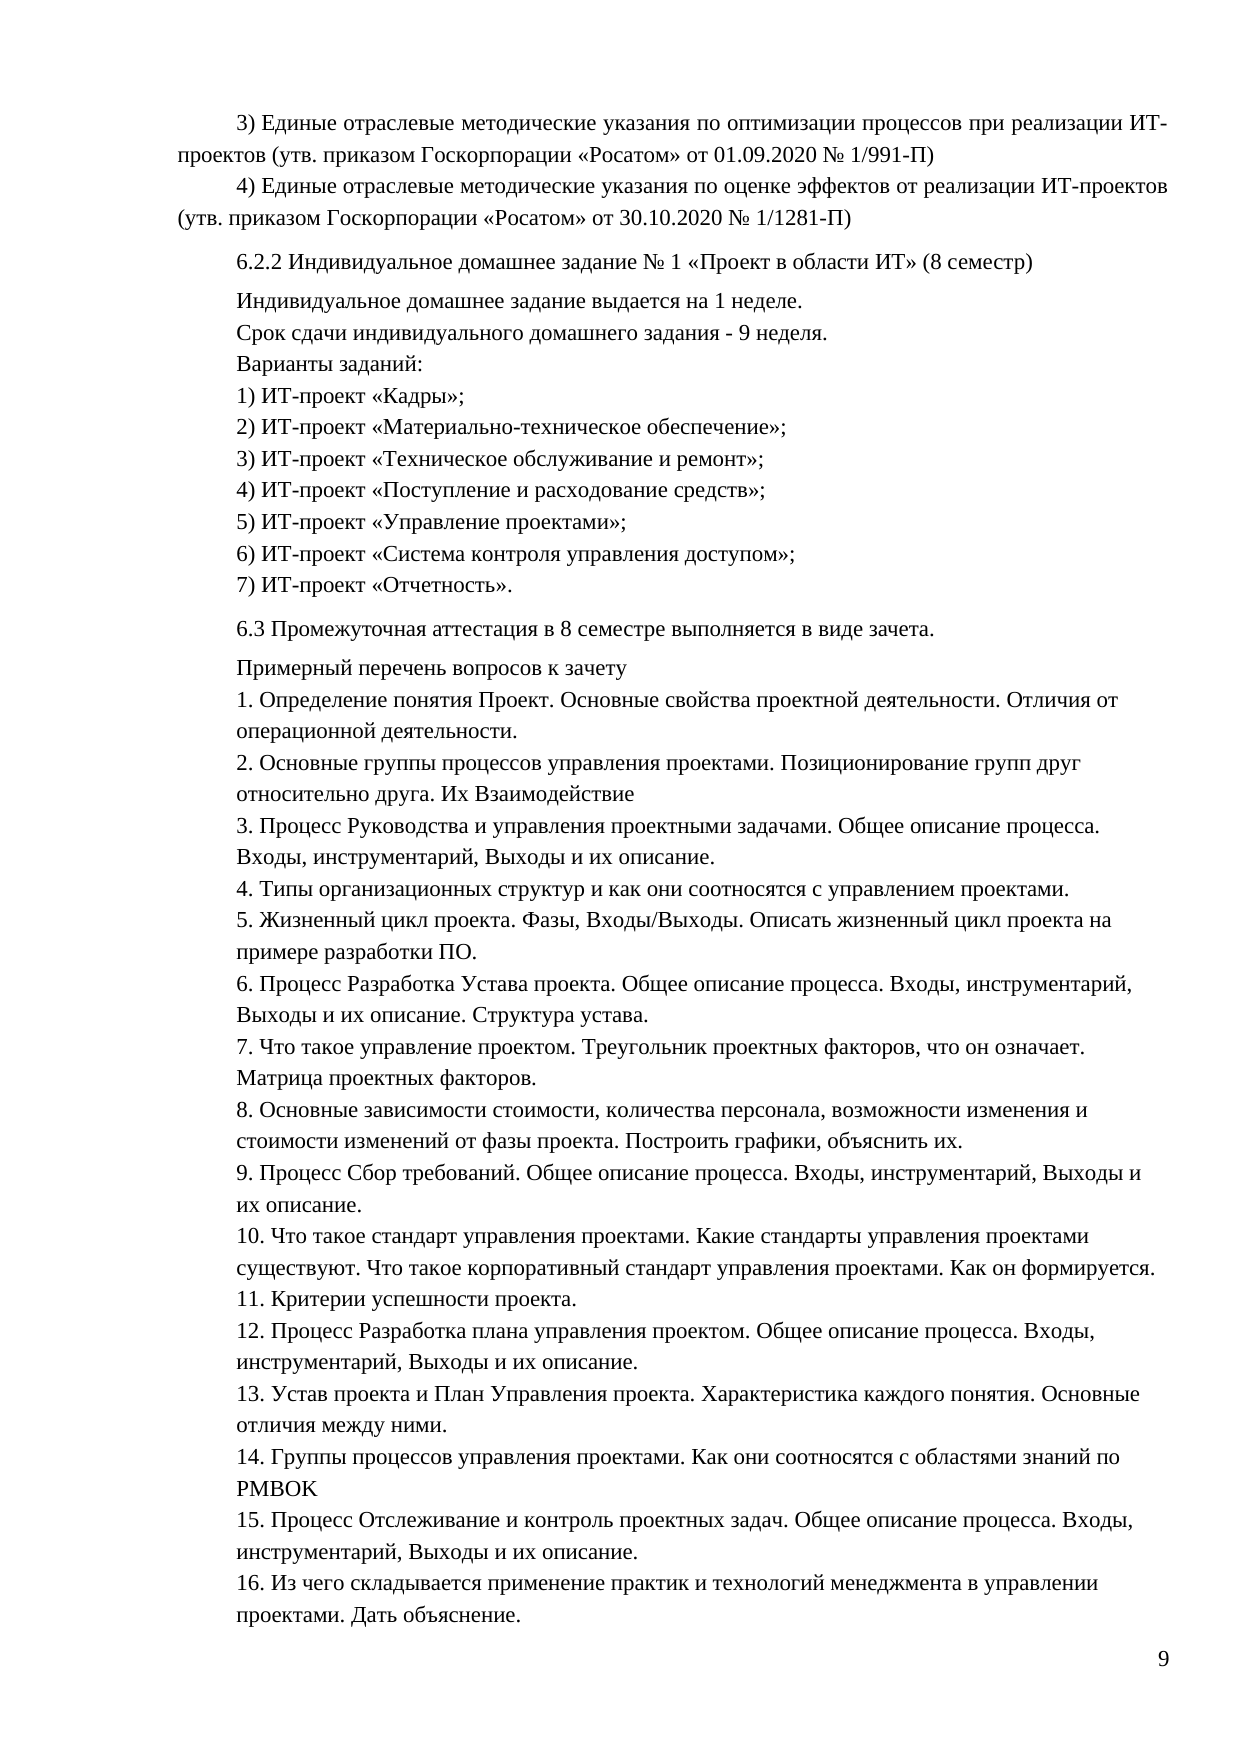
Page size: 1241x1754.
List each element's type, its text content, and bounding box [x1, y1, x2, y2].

text 1) ИТ-проект «Кадры»; [177, 382, 1169, 408]
text инструментарий, Выходы и их описание. [177, 1348, 1169, 1375]
text Выходы и их описание. Структура устава. [177, 1001, 1169, 1028]
text отличия между ними. [177, 1412, 1169, 1438]
text 5) ИТ-проект «Управление проектами»; [177, 508, 1169, 534]
text 10. Что такое стандарт управления проектами. Какие стандарты управления проектами [177, 1222, 1169, 1248]
text 13. Устав проекта и План Управления проекта. Характеристика каждого понятия. Основные [177, 1380, 1169, 1406]
subtitle Индивидуальное домашнее задание № 1 «Проект в области ИТ» (8 семестр) [177, 248, 1169, 274]
text Индивидуальное домашнее задание выдается на 1 неделе. [177, 287, 1169, 313]
text 4) ИТ-проект «Поступление и расходование средств»; [177, 476, 1169, 503]
text 8. Основные зависимости стоимости, количества персонала, возможности изменения и [177, 1096, 1169, 1122]
text существуют. Что такое корпоративный стандарт управления проектами. Как он формируется. [177, 1254, 1169, 1280]
text относительно друга. Их Взаимодействие [177, 780, 1169, 807]
text 15. Процесс Отслеживание и контроль проектных задач. Общее описание процесса. Входы, [177, 1506, 1169, 1533]
text 3) ИТ-проект «Техническое обслуживание и ремонт»; [177, 445, 1169, 471]
text операционной деятельности. [177, 717, 1169, 743]
text 7) ИТ-проект «Отчетность». [177, 571, 1169, 597]
text 14. Группы процессов управления проектами. Как они соотносятся с областями знаний по [177, 1443, 1169, 1469]
text 3. Процесс Руководства и управления проектными задачами. Общее описание процесса. [177, 812, 1169, 838]
text их описание. [177, 1191, 1169, 1217]
text 1. Определение понятия Проект. Основные свойства проектной деятельности. Отличия от [177, 686, 1169, 712]
text 9. Процесс Сбор требований. Общее описание процесса. Входы, инструментарий, Выходы и [177, 1159, 1169, 1185]
text 4) Единые отраслевые методические указания по оценке эффектов от реализации ИТ-проектов (утв. приказом Госкорпорации «Росатом» от 30.10.2020 № 1/1281-П) [177, 173, 1169, 231]
text 2. Основные группы процессов управления проектами. Позиционирование групп друг [177, 749, 1169, 775]
text PMBOK [177, 1475, 1169, 1501]
text Варианты заданий: [177, 350, 1169, 377]
text 16. Из чего складывается применение практик и технологий менеджмента в управлении [177, 1569, 1169, 1596]
text проектами. Дать объяснение. [177, 1601, 1169, 1627]
text 12. Процесс Разработка плана управления проектом. Общее описание процесса. Входы, [177, 1317, 1169, 1343]
text 2) ИТ-проект «Материально-техническое обеспечение»; [177, 413, 1169, 440]
text 6) ИТ-проект «Система контроля управления доступом»; [177, 539, 1169, 566]
text 6. Процесс Разработка Устава проекта. Общее описание процесса. Входы, инструментарий, [177, 970, 1169, 996]
text Входы, инструментарий, Выходы и их описание. [177, 843, 1169, 870]
text 11. Критерии успешности проекта. [177, 1285, 1169, 1312]
text инструментарий, Выходы и их описание. [177, 1538, 1169, 1564]
text Матрица проектных факторов. [177, 1064, 1169, 1091]
text 7. Что такое управление проектом. Треугольник проектных факторов, что он означает. [177, 1033, 1169, 1059]
text стоимости изменений от фазы проекта. Построить графики, объяснить их. [177, 1127, 1169, 1154]
text примере разработки ПО. [177, 938, 1169, 964]
text 3) Единые отраслевые методические указания по оптимизации процессов при реализации ИТ-проектов (утв. приказом Госкорпорации «Росатом» от 01.09.2020 № 1/991-П) [177, 109, 1169, 167]
text Срок сдачи индивидуального домашнего задания - 9 неделя. [177, 319, 1169, 345]
text 5. Жизненный цикл проекта. Фазы, Входы/Выходы. Описать жизненный цикл проекта на [177, 907, 1169, 933]
text Примерный перечень вопросов к зачету [177, 654, 1169, 680]
subtitle Промежуточная аттестация в 8 семестре выполняется в виде зачета. [177, 615, 1169, 642]
text 4. Типы организационных структур и как они соотносятся с управлением проектами. [177, 875, 1169, 901]
